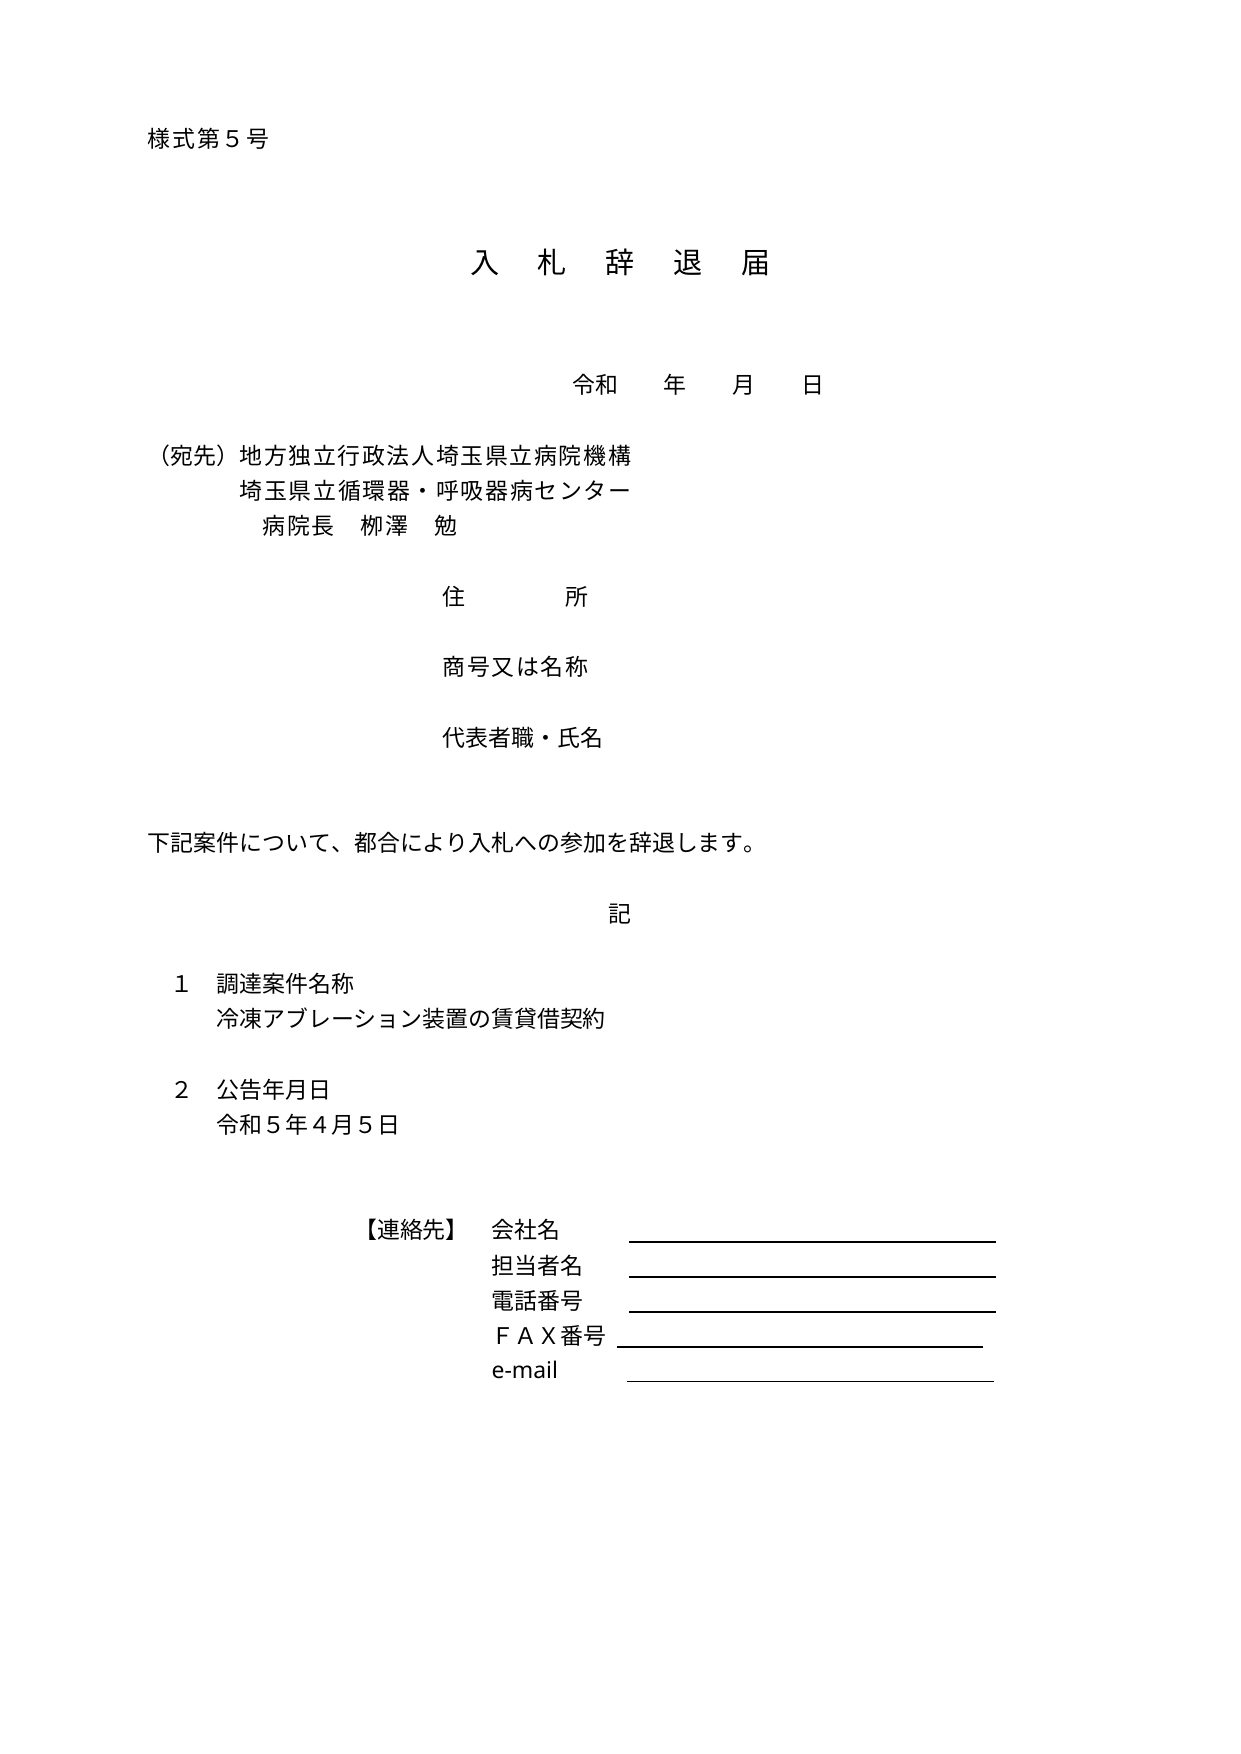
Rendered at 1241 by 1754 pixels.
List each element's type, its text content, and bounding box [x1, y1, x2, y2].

text 担当者名 [148, 1247, 1092, 1282]
text （宛先）地方独立行政法人埼玉県立病院機構 [148, 437, 1092, 472]
text 病院長 栁澤 勉 [148, 507, 1092, 542]
text 商号又は名称 [148, 648, 1092, 683]
text 令和５年４月５日 [148, 1106, 1092, 1141]
text 令和 年 月 日 [148, 366, 1092, 402]
text 【連絡先】 会社名 [148, 1211, 1092, 1247]
text １ 調達案件名称 [148, 965, 1092, 1000]
text ２ 公告年月日 [148, 1071, 1092, 1106]
text 入札辞退届 [148, 226, 1092, 296]
text 様式第５号 [148, 120, 1092, 155]
text 電話番号 [148, 1282, 1092, 1317]
text 住 所 [148, 578, 1092, 613]
text 埼玉県立循環器・呼吸器病センター [148, 472, 1092, 507]
text 代表者職・氏名 [148, 718, 1092, 754]
text 記 [148, 894, 1092, 930]
text 下記案件について、都合により入札への参加を辞退します。 [148, 824, 1092, 859]
text e-mail [148, 1352, 1067, 1387]
text ＦＡＸ番号 [148, 1317, 1067, 1352]
text 冷凍アブレーション装置の賃貸借契約 [148, 1000, 1092, 1035]
